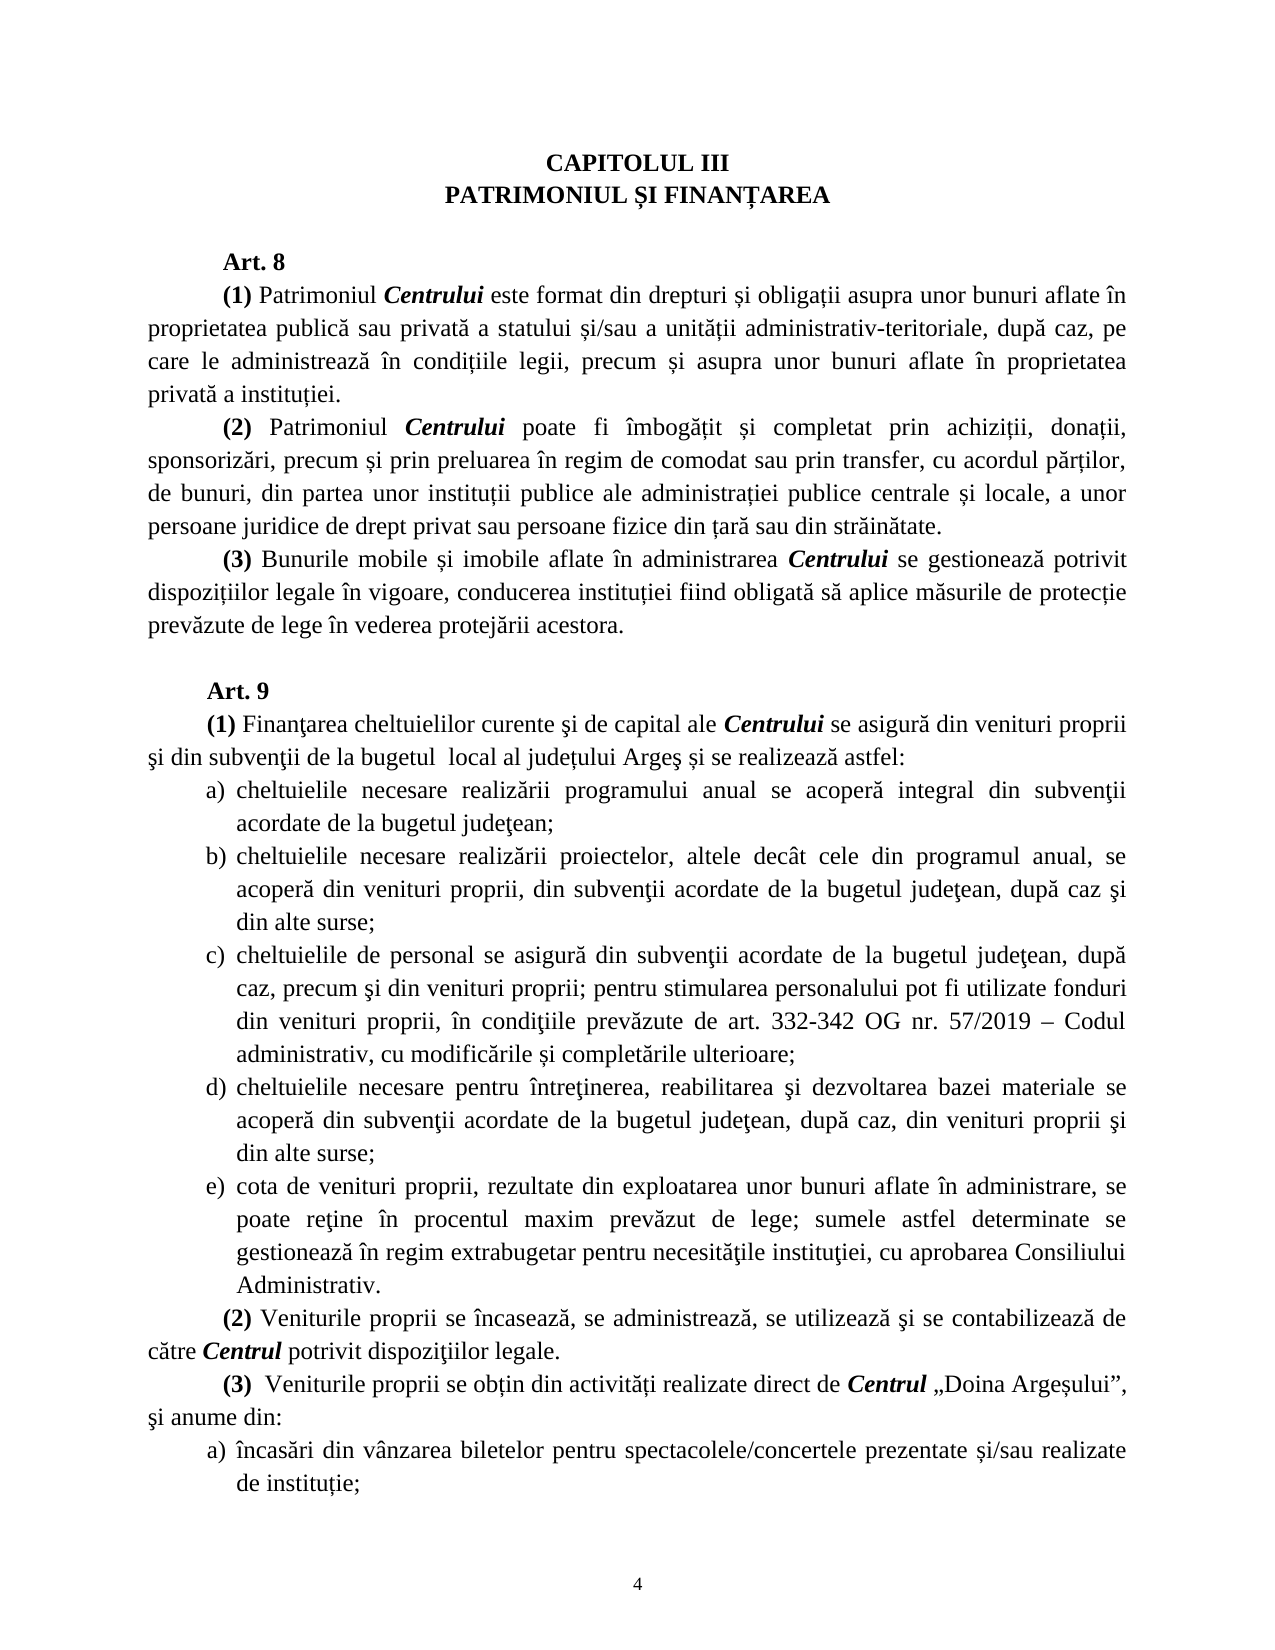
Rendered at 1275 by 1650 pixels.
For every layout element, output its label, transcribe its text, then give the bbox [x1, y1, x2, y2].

text Art. 8 [148, 247, 1127, 275]
list încasări din vânzarea biletelor pentru spectacolele/concertele prezentate și/sau realizate de instituție; [207, 1435, 1127, 1497]
text (1) Patrimoniul Centrului este format din drepturi și obligații asupra unor bunuri aflate în proprietatea publică sau privată a statului și/sau a unității administrativ-teritoriale, după caz, pe care le administrează în condițiile legii, precum și asupra unor bunuri aflate în proprietatea privată a instituției. [148, 280, 1127, 407]
text PATRIMONIUL ȘI FINANȚAREA [148, 181, 1127, 209]
text (2) Veniturile proprii se încasează, se administrează, se utilizează şi se contabilizează de către Centrul potrivit dispoziţiilor legale. [148, 1303, 1127, 1365]
list cheltuielile de personal se asigură din subvenţii acordate de la bugetul judeţean, după caz, precum şi din venituri proprii; pentru stimularea personalului pot fi utilizate fonduri din venituri proprii, în condiţiile prevăzute de art. 332-342 OG nr. 57/2019 – Codul administrativ, cu modificările și completările ulterioare; [206, 940, 1127, 1068]
text CAPITOLUL III [148, 148, 1127, 176]
text (1) Finanţarea cheltuielilor curente şi de capital ale Centrului se asigură din venituri proprii şi din subvenţii de la bugetul local al județului Argeş și se realizează astfel: [148, 709, 1127, 771]
list cheltuielile necesare pentru întreţinerea, reabilitarea şi dezvoltarea bazei materiale se acoperă din subvenţii acordate de la bugetul judeţean, după caz, din venituri proprii şi din alte surse; [206, 1072, 1127, 1167]
list cheltuielile necesare realizării proiectelor, altele decât cele din programul anual, se acoperă din venituri proprii, din subvenţii acordate de la bugetul judeţean, după caz şi din alte surse; [206, 841, 1127, 936]
text (3) Bunurile mobile și imobile aflate în administrarea Centrului se gestionează potrivit dispozițiilor legale în vigoare, conducerea instituției fiind obligată să aplice măsurile de protecție prevăzute de lege în vederea protejării acestora. [148, 544, 1127, 639]
list cota de venituri proprii, rezultate din exploatarea unor bunuri aflate în administrare, se poate reţine în procentul maxim prevăzut de lege; sumele astfel determinate se gestionează în regim extrabugetar pentru necesităţile instituţiei, cu aprobarea Consiliului Administrativ. [206, 1171, 1127, 1299]
text (2) Patrimoniul Centrului poate fi îmbogățit și completat prin achiziții, donații, sponsorizări, precum și prin preluarea în regim de comodat sau prin transfer, cu acordul părților, de bunuri, din partea unor instituții publice ale administrației publice centrale și locale, a unor persoane juridice de drept privat sau persoane fizice din țară sau din străinătate. [148, 412, 1127, 539]
text (3) Veniturile proprii se obțin din activități realizate direct de Centrul „Doina Argeșului”, şi anume din: [148, 1369, 1127, 1431]
list cheltuielile necesare realizării programului anual se acoperă integral din subvenţii acordate de la bugetul judeţean; [206, 775, 1127, 837]
text Art. 9 [148, 676, 1127, 705]
